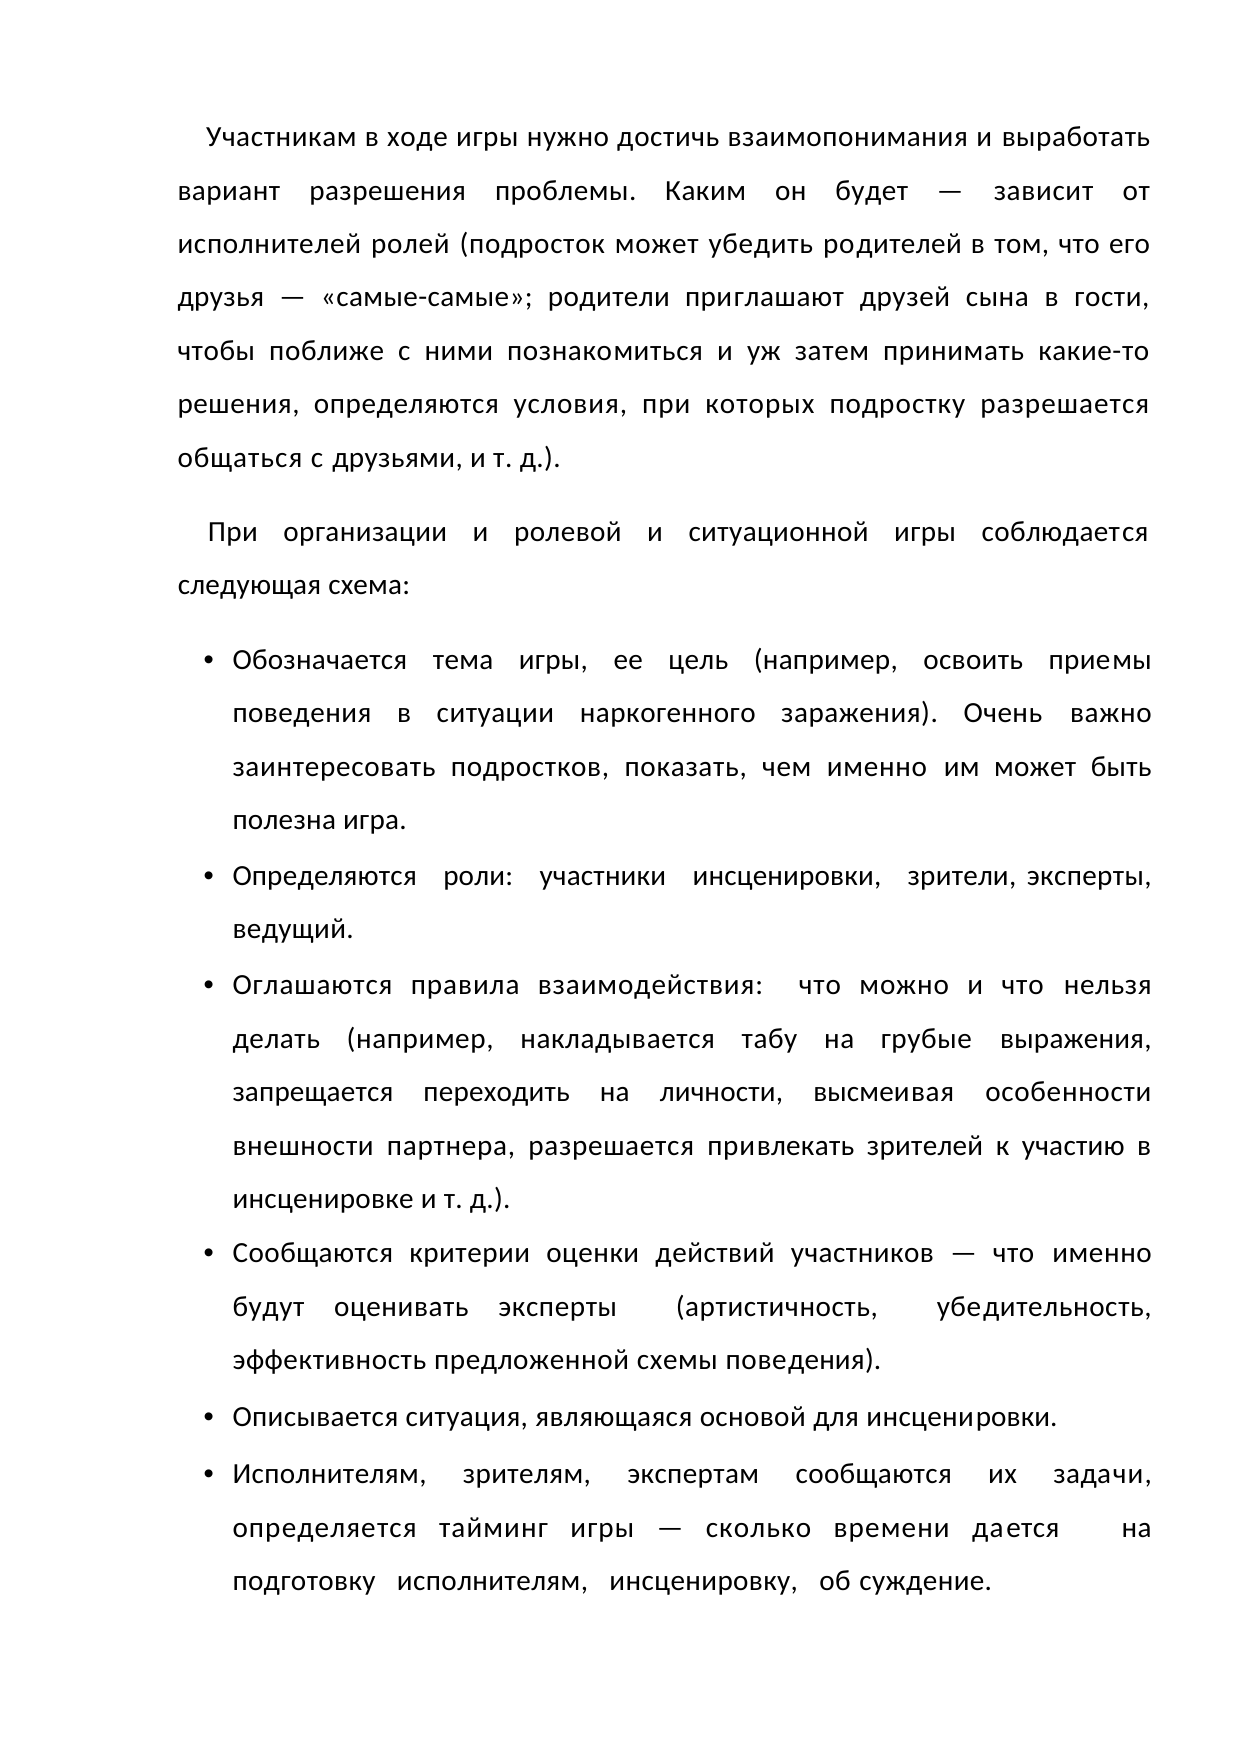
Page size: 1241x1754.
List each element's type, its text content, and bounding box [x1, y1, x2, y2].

text Участникам в ходе игры нужно достичь взаимопонимания и выработать вариант разрешения проблемы. Каким он будет — зависит от исполнителей ролей (подросток может убедить родителей в том, что его друзья — «самые-самые»; родители приглашают друзей сына в гости, чтобы поближе с ними познакомиться и уж затем принимать какие-то решения, определяются условия, при которых подростку разрешается общаться с друзьями, и т. д.). [177, 118, 1150, 474]
list Описывается ситуация, являющаяся основой для инсценировки. [203, 1398, 1152, 1434]
list Обозначается тема игры, ее цель (например, освоить приемы поведения в ситуации наркогенного заражения). Очень важно заинтересовать подростков, показать, чем именно им может быть полезна игра. [203, 641, 1152, 837]
list Исполнителям, зрителям, экспертам сообщаются их задачи, определяется тайминг игры — сколько времени дается на подготовку исполнителям, инсценировку, об суждение. [203, 1455, 1152, 1598]
list Сообщаются критерии оценки действий участников — что именно будут оценивать эксперты (артистичность, убедительность, эффективность предложенной схемы поведения). [203, 1234, 1152, 1377]
text При организации и ролевой и ситуационной игры соблюдается следующая схема: [178, 513, 1148, 602]
list Определяются роли: участники инсценировки, зрители, эксперты, ведущий. [203, 857, 1152, 946]
list Оглашаются правила взаимодействия: что можно и что нельзя делать (например, накладывается табу на грубые выражения, запрещается переходить на личности, высмеивая особенности внешности партнера, разрешается привлекать зрителей к участию в инсценировке и т. д.). [203, 966, 1152, 1216]
